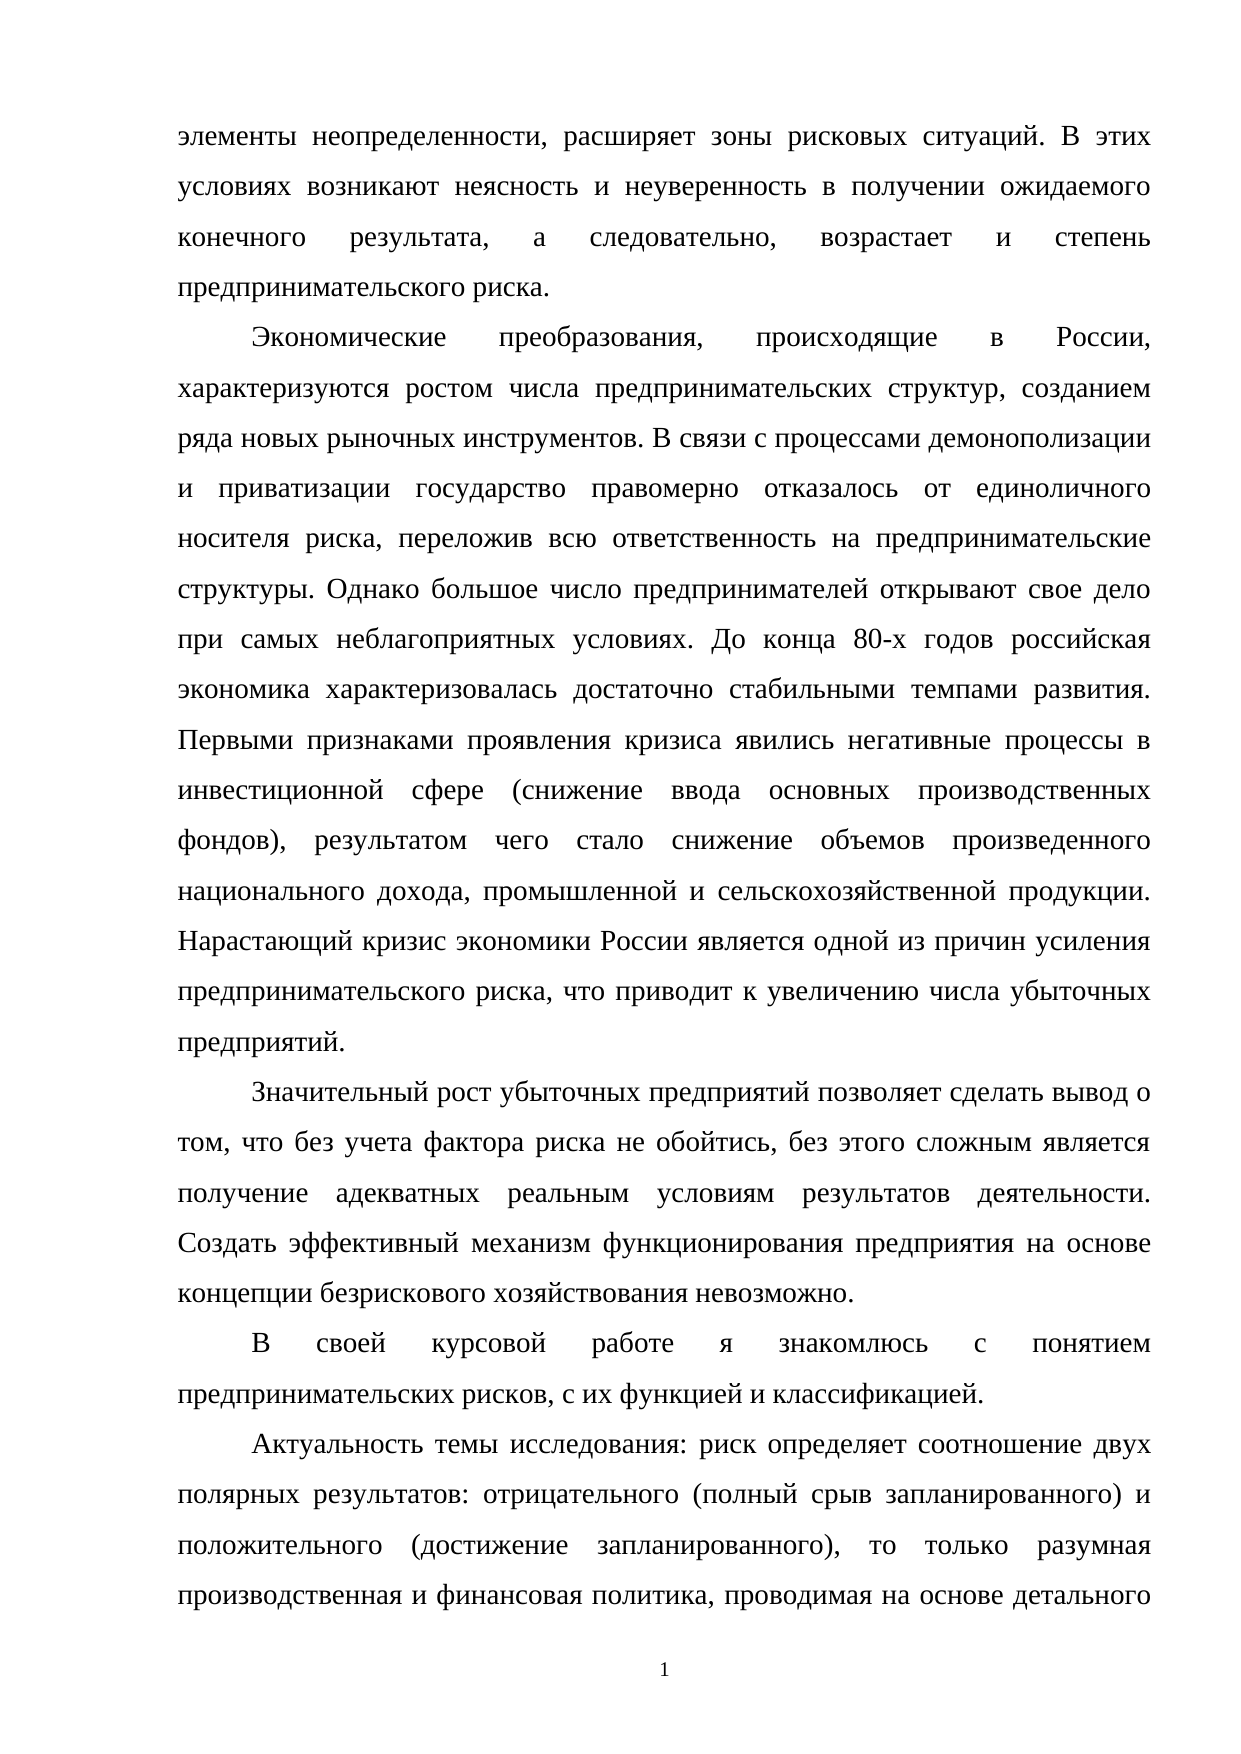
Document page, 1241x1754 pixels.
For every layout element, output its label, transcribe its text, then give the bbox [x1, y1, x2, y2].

text Экономические преобразования, происходящие в России, характеризуются ростом числа предпринимательских структур, созданием ряда новых рыночных инструментов. В связи с процессами демонополизации и приватизации государство правомерно отказалось от единоличного носителя риска, переложив всю ответственность на предпринимательские структуры. Однако большое число предпринимателей открывают свое дело при самых неблагоприятных условиях. До конца 80-х годов российская экономика характеризовалась достаточно стабильными темпами развития. Первыми признаками проявления кризиса явились негативные процессы в инвестиционной сфере (снижение ввода основных производственных фондов), результатом чего стало снижение объемов произведенного национального дохода, промышленной и сельскохозяйственной продукции. Нарастающий кризис экономики России является одной из причин усиления предпринимательского риска, что приводит к увеличению числа убыточных предприятий. [177, 319, 1152, 1057]
text В своей курсовой работе я знакомлюсь с понятием предпринимательских рисков, с их функцией и классификацией. [177, 1326, 1152, 1409]
text Значительный рост убыточных предприятий позволяет сделать вывод о том, что без учета фактора риска не обойтись, без этого сложным является получение адекватных реальным условиям результатов деятельности. Создать эффективный механизм функционирования предприятия на основе концепции безрискового хозяйствования невозможно. [177, 1074, 1152, 1309]
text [177, 1426, 1152, 1611]
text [177, 118, 1152, 303]
